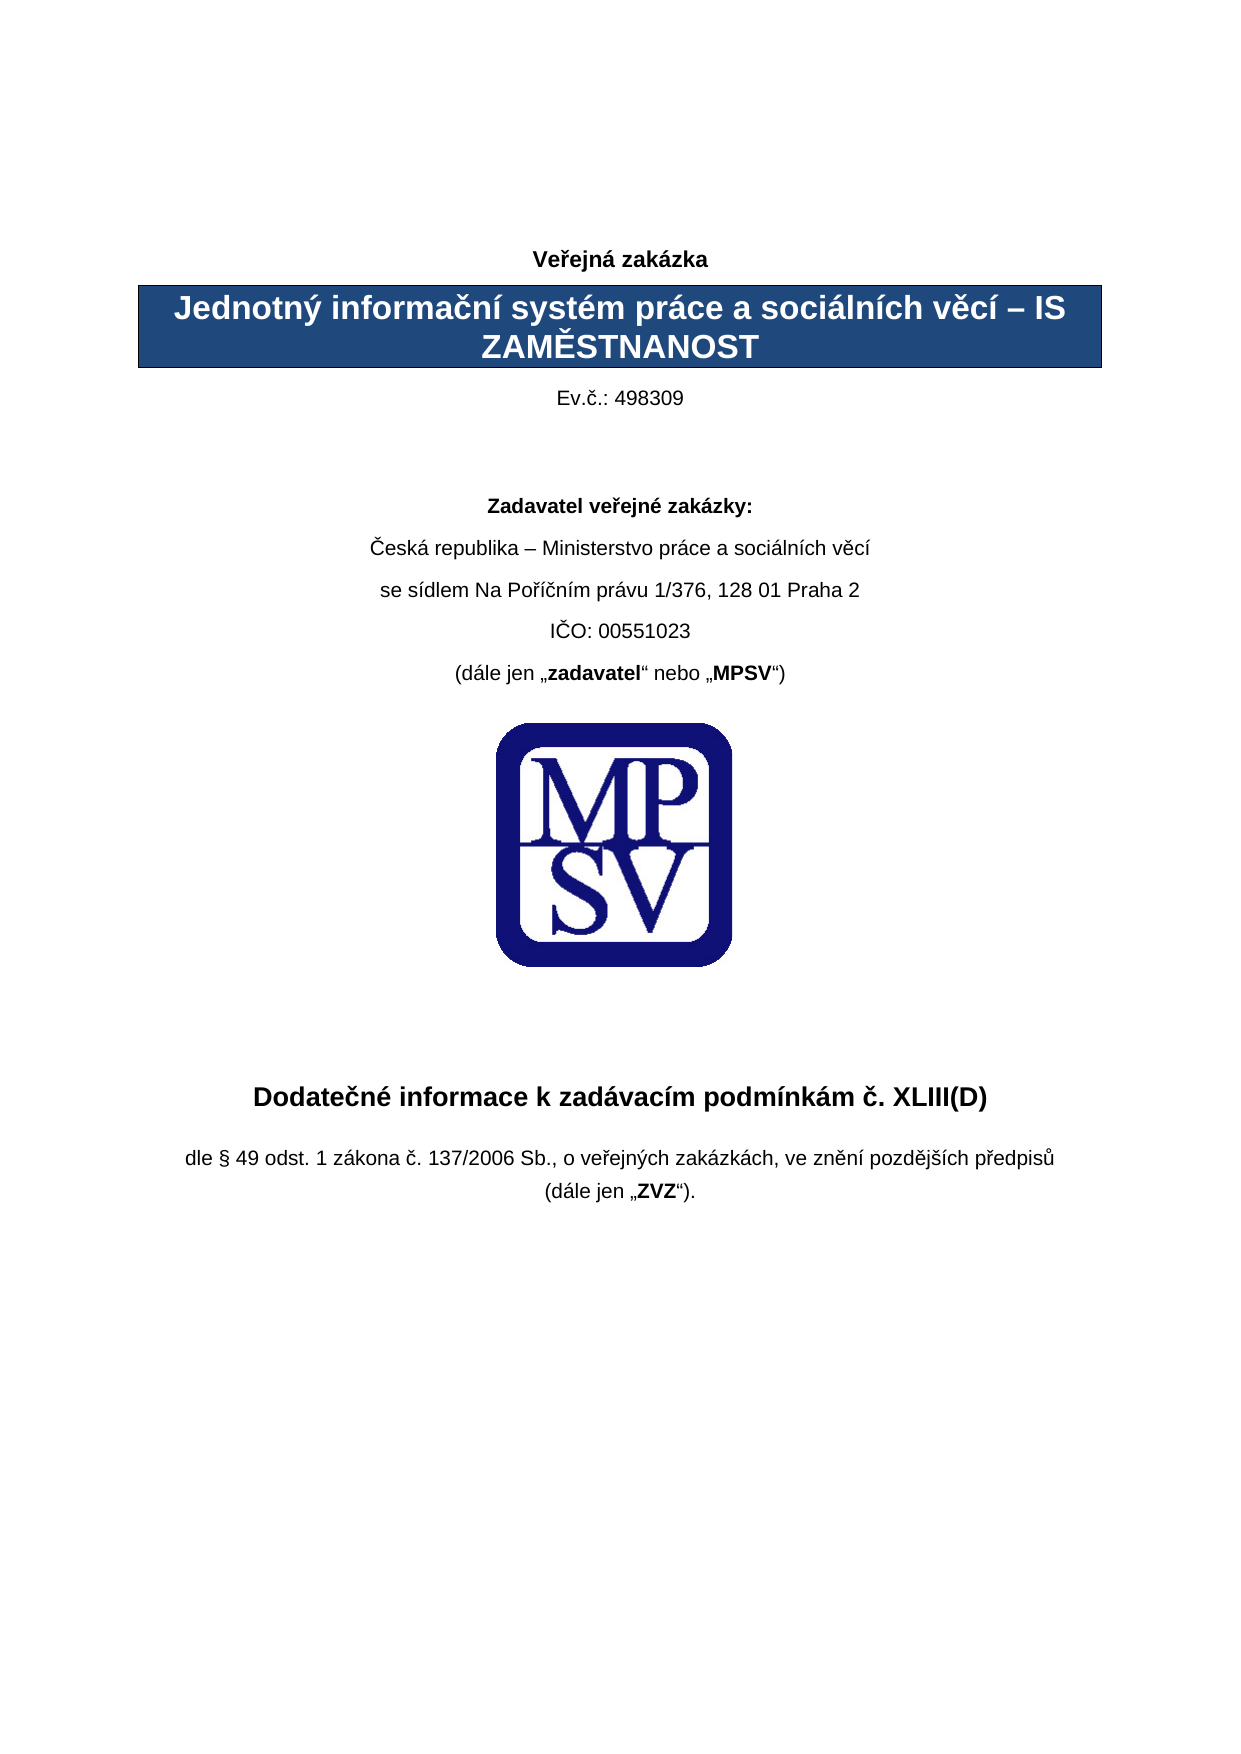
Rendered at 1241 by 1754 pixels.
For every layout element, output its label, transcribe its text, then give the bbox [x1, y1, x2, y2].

text Jednotný informační systém práce a sociálních věcí – IS ZAMĚSTNANOST [139, 286, 1101, 367]
text se sídlem Na Poříčním právu 1/376, 128 01 Praha 2 [148, 572, 1093, 602]
text dle § 49 odst. 1 zákona č. 137/2006 Sb., o veřejných zakázkách, ve znění pozdějších předpisů [148, 1136, 1093, 1169]
text Ev.č.: 498309 [148, 381, 1093, 410]
text IČO: 00551023 [148, 614, 1093, 643]
text (dále jen „ZVZ“). [148, 1169, 1093, 1203]
text (dále jen „zadavatel“ nebo „MPSV“) [148, 656, 1093, 685]
picture [496, 723, 733, 967]
text Veřejná zakázka [148, 243, 1093, 273]
text Česká republika – Ministerstvo práce a sociálních věcí [148, 531, 1093, 560]
text Dodatečné informace k zadávacím podmínkám č. XLIII(D) [148, 1081, 1093, 1112]
text Zadavatel veřejné zakázky: [148, 489, 1093, 518]
